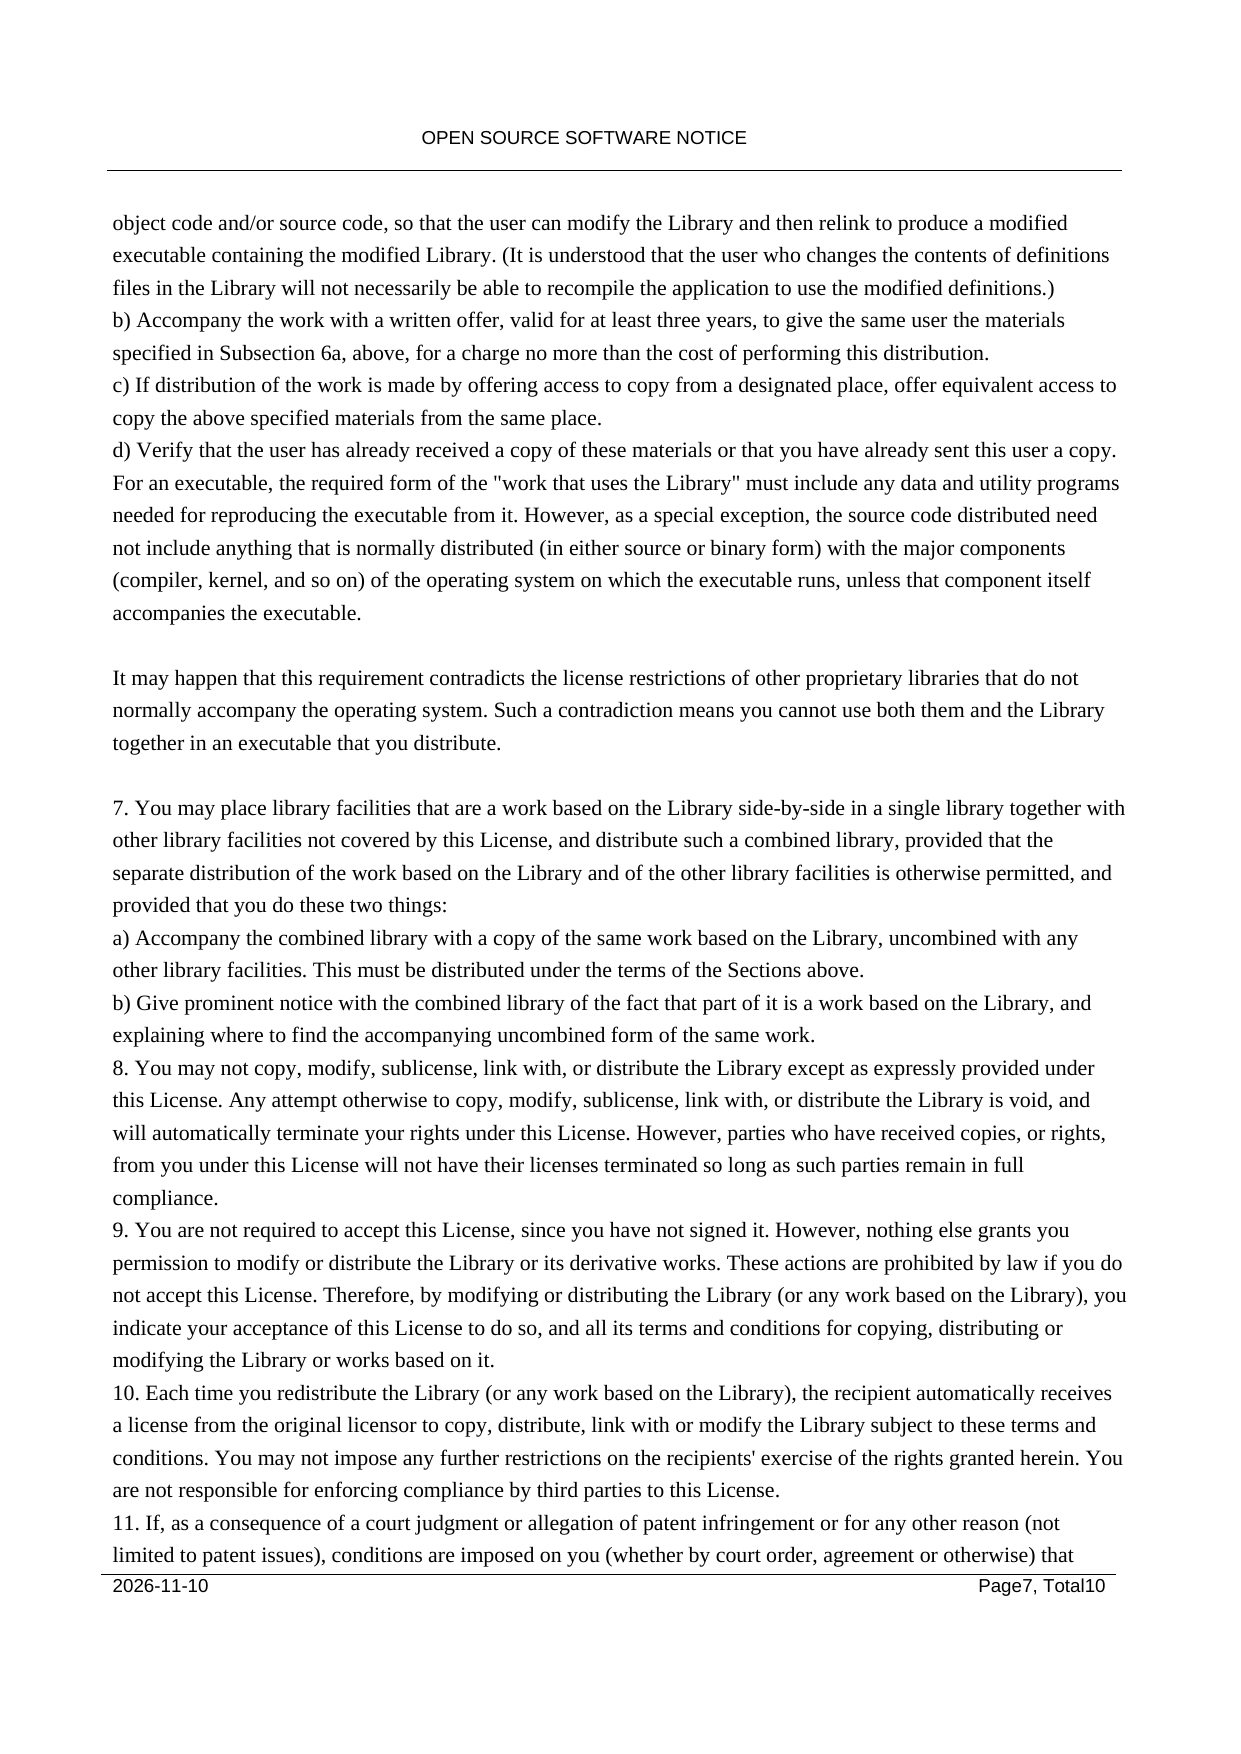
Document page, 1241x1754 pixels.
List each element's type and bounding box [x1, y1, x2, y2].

text [112, 206, 1128, 1571]
